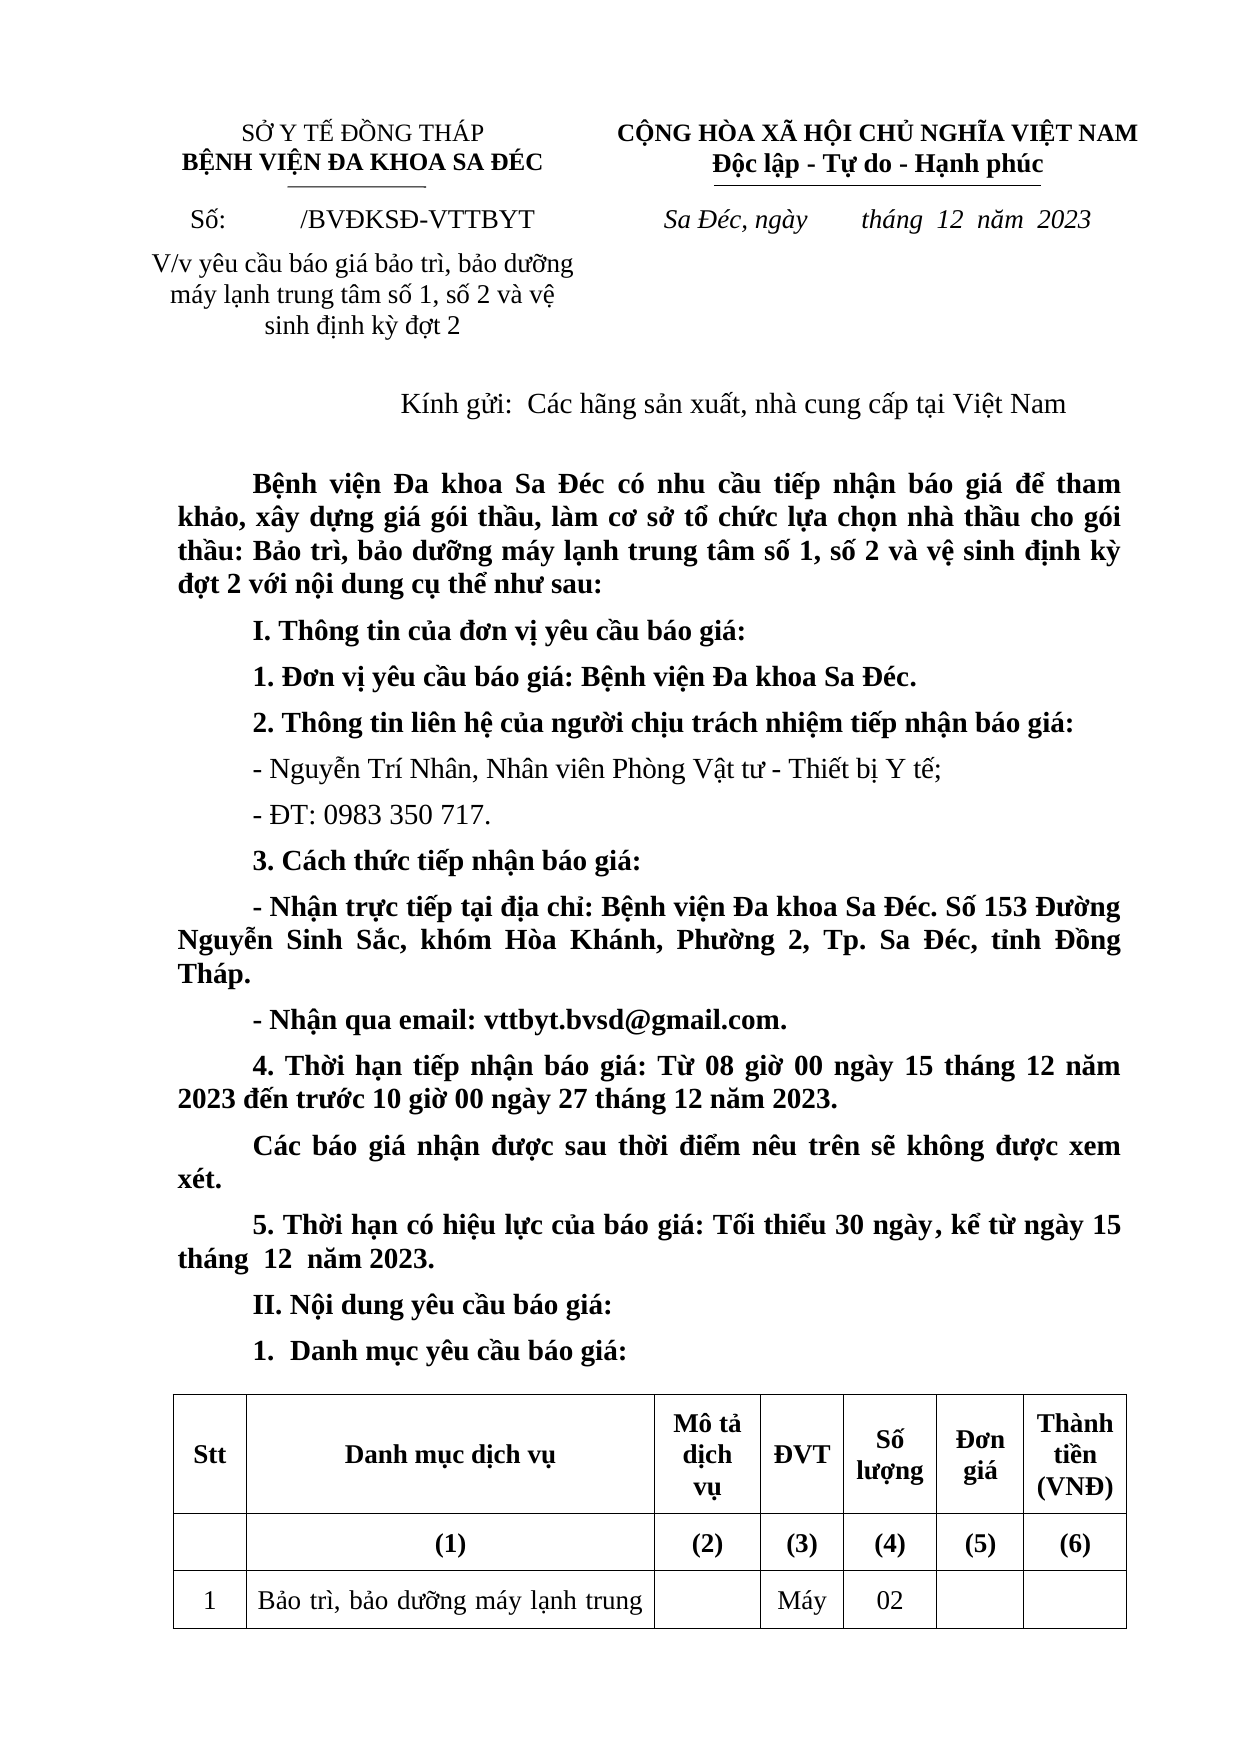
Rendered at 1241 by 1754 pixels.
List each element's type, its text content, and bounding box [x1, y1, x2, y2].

table_cell Số: /BVĐKSĐ-VTTBYT V/v yêu cầu báo giá bảo trì, bảo dưỡng máy lạnh trung tâm số 1, số 2 và vệ sinh định kỳ đợt 2 [135, 191, 591, 340]
text Các báo giá nhận được sau thời điểm nêu trên sẽ không được xem xét. [177, 1128, 1122, 1195]
text - Nhận qua email: vttbyt.bvsd@gmail.com. [177, 1002, 1122, 1036]
text 4. Thời hạn tiếp nhận báo giá: Từ 08 giờ 00 ngày 15 tháng 12 năm 2023 đến trước 10 giờ 00 ngày 27 tháng 12 năm 2023. [177, 1048, 1122, 1115]
text - ĐT: 0983 350 717. [177, 797, 1122, 830]
text 3. Cách thức tiếp nhận báo giá: [177, 843, 1122, 876]
table_cell (2) [655, 1514, 760, 1570]
table_header Thành tiền (VNĐ) [1024, 1395, 1126, 1513]
table_header Stt [174, 1395, 246, 1513]
text 5. Thời hạn có hiệu lực của báo giá: Tối thiểu 30 ngày, kể từ ngày 15 tháng 12 năm 2023. [177, 1207, 1122, 1274]
table_cell 02 [844, 1571, 936, 1628]
table_header CỘNG HÒA XÃ HỘI CHỦ NGHĨA VIỆT NAM Độc lập - Tự do - Hạnh phúc [591, 118, 1165, 191]
text 2. Thông tin liên hệ của người chịu trách nhiệm tiếp nhận báo giá: [177, 705, 1122, 738]
table_cell (3) [761, 1514, 843, 1570]
table_cell [1024, 1571, 1126, 1628]
table_header Mô tả dịch vụ [655, 1395, 760, 1513]
text Bệnh viện Đa khoa Sa Đéc có nhu cầu tiếp nhận báo giá để tham khảo, xây dựng giá gói thầu, làm cơ sở tổ chức lựa chọn nhà thầu cho gói thầu: Bảo trì, bảo dưỡng máy lạnh trung tâm số 1, số 2 và vệ sinh định kỳ đợt 2 với nội dung cụ thể như sau: [177, 466, 1122, 600]
table_header Số lượng [844, 1395, 936, 1513]
list Danh mục yêu cầu báo giá: [252, 1333, 1122, 1366]
table_cell (5) [937, 1514, 1023, 1570]
table_header Danh mục dịch vụ [247, 1395, 654, 1513]
table_cell [655, 1571, 760, 1628]
table_cell [937, 1571, 1023, 1628]
table_header SỞ Y TẾ ĐỒNG THÁP BỆNH VIỆN ĐA KHOA SA ĐÉC [135, 118, 591, 191]
text - Nhận trực tiếp tại địa chỉ: Bệnh viện Đa khoa Sa Đéc. Số 153 Đường Nguyễn Sinh Sắc, khóm Hòa Khánh, Phường 2, Tp. Sa Đéc, tỉnh Đồng Tháp. [177, 889, 1122, 989]
text - Nguyễn Trí Nhân, Nhân viên Phòng Vật tư - Thiết bị Y tế; [177, 751, 1122, 784]
text 1. Đơn vị yêu cầu báo giá: Bệnh viện Đa khoa Sa Đéc. [177, 659, 1122, 692]
table_cell Sa Đéc, ngày tháng 12 năm 2023 [591, 191, 1165, 340]
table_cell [247, 1571, 654, 1628]
table_cell (6) [1024, 1514, 1126, 1570]
table_cell (4) [844, 1514, 936, 1570]
text II. Nội dung yêu cầu báo giá: [177, 1287, 1122, 1320]
text Kính gửi: Các hãng sản xuất, nhà cung cấp tại Việt Nam [177, 386, 1122, 420]
table_cell Máy [761, 1571, 843, 1628]
table_header Đơn giá [937, 1395, 1023, 1513]
table_header ĐVT [761, 1395, 843, 1513]
table_cell 1 [174, 1571, 246, 1628]
table_cell [174, 1514, 246, 1570]
table_cell (1) [247, 1514, 654, 1570]
text I. Thông tin của đơn vị yêu cầu báo giá: [177, 613, 1122, 646]
